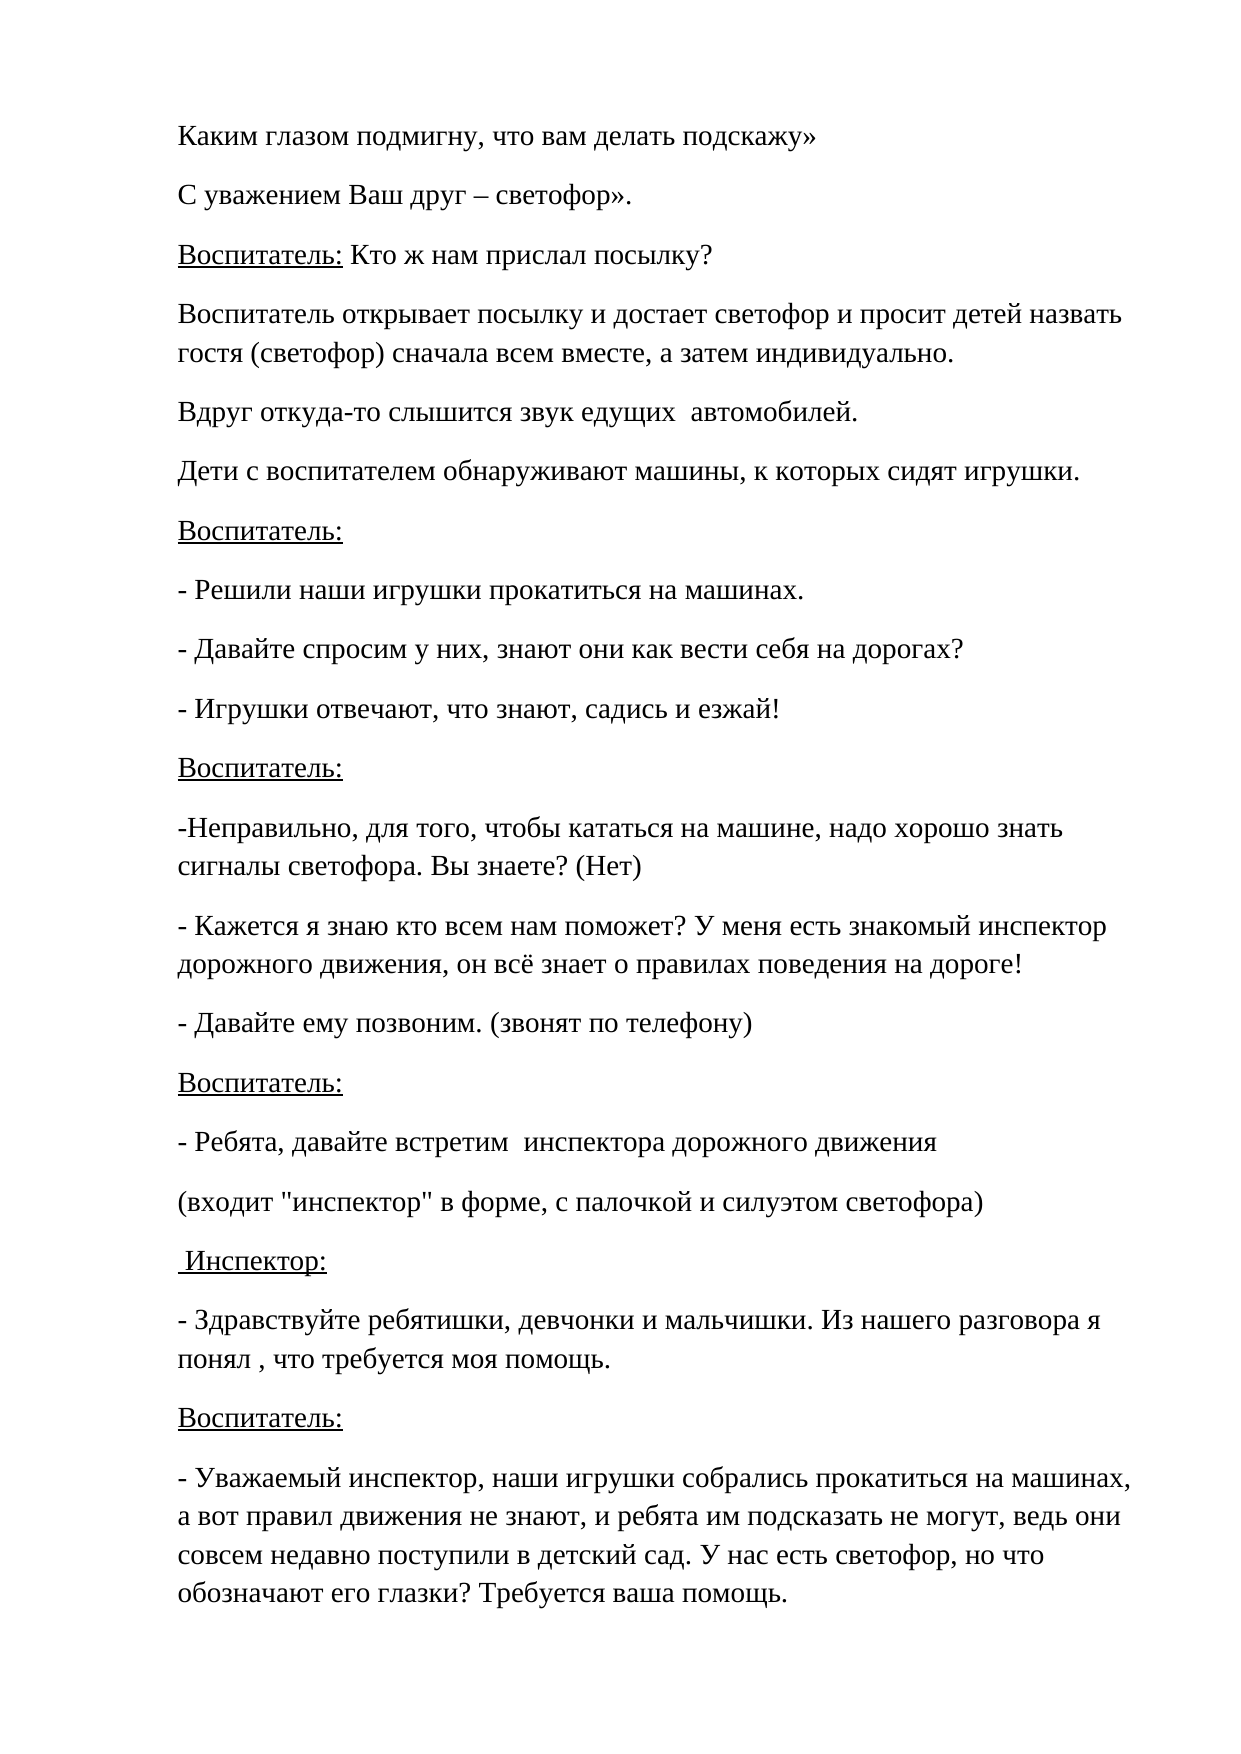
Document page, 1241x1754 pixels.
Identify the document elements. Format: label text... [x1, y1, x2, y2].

text Воспитатель: [177, 513, 1152, 546]
text (входит "инспектор" в форме, с палочкой и силуэтом светофора) [177, 1184, 1152, 1217]
text - Игрушки отвечают, что знают, садись и езжай! [177, 691, 1152, 724]
text Воспитатель: Кто ж нам прислал посылку? [177, 237, 1152, 270]
text Воспитатель: [177, 1400, 1152, 1434]
text Вдруг откуда-то слышится звук едущих автомобилей. [177, 394, 1152, 428]
text - Давайте ему позвоним. (звонят по телефону) [177, 1006, 1152, 1039]
text С уважением Ваш друг – светофор». [177, 177, 1152, 211]
text Дети с воспитателем обнаруживают машины, к которых сидят игрушки. [177, 453, 1152, 487]
text Воспитатель: [177, 1065, 1152, 1098]
text Инспектор: [177, 1243, 1152, 1277]
text - Давайте спросим у них, знают они как вести себя на дорогах? [177, 632, 1152, 665]
text - Решили наши игрушки прокатиться на машинах. [177, 572, 1152, 606]
text - Здравствуйте ребятишки, девчонки и мальчишки. Из нашего разговора я понял , что требуется моя помощь. [177, 1302, 1152, 1374]
text - Кажется я знаю кто всем нам поможет? У меня есть знакомый инспектор дорожного движения, он всё знает о правилах поведения на дороге! [177, 908, 1152, 980]
text Воспитатель открывает посылку и достает светофор и просит детей назвать гостя (светофор) сначала всем вместе, а затем индивидуально. [177, 296, 1152, 368]
text Каким глазом подмигну, что вам делать подскажу» [177, 118, 1152, 152]
text - Ребята, давайте встретим инспектора дорожного движения [177, 1124, 1152, 1158]
text -Неправильно, для того, чтобы кататься на машине, надо хорошо знать сигналы светофора. Вы знаете? (Нет) [177, 810, 1152, 882]
text - Уважаемый инспектор, наши игрушки собрались прокатиться на машинах, а вот правил движения не знают, и ребята им подсказать не могут, ведь они совсем недавно поступили в детский сад. У нас есть светофор, но что обозначают его глазки? Требуется ваша помощь. [177, 1460, 1152, 1609]
text Воспитатель: [177, 750, 1152, 784]
